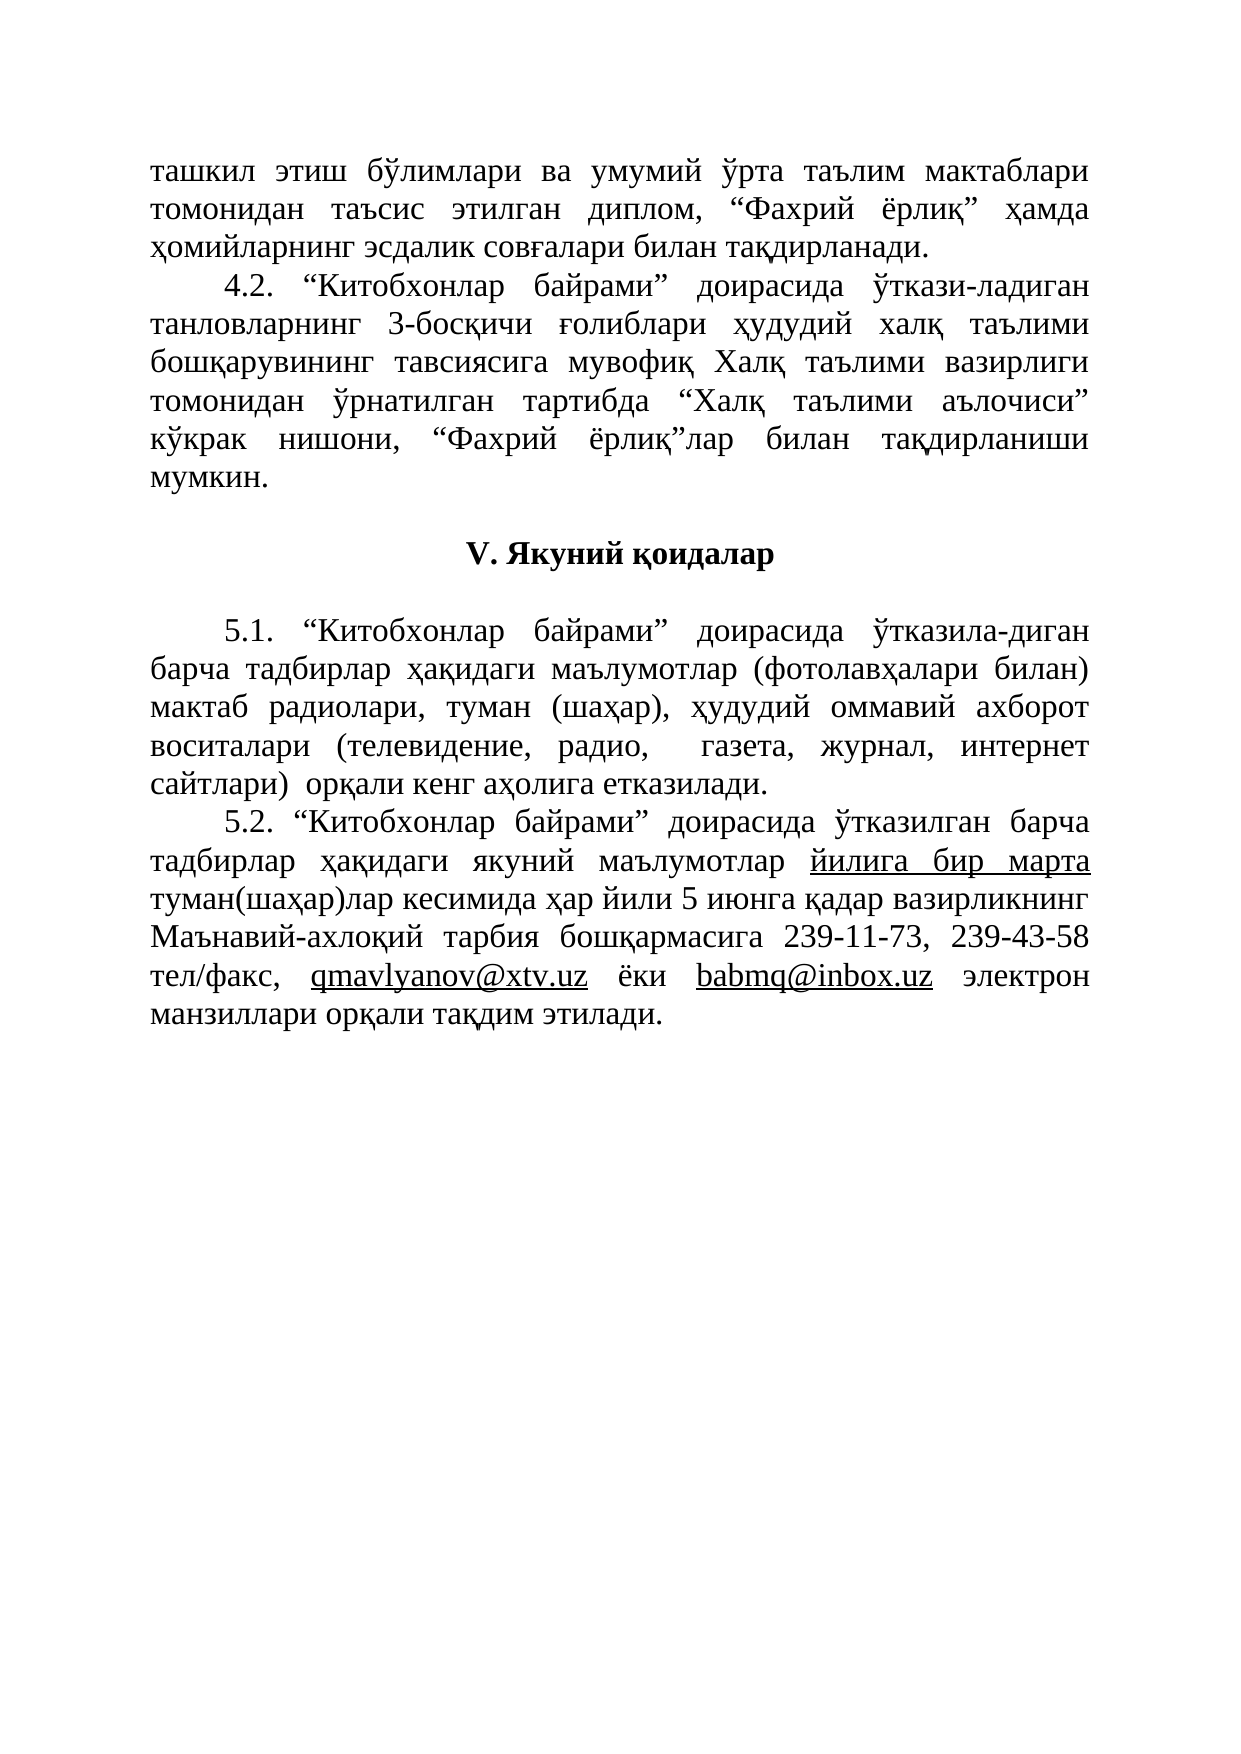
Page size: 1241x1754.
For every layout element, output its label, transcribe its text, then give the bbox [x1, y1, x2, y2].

text 5.2. “Китобхонлар байрами” доирасида ўтказилган барча тадбирлар ҳақидаги якуний маълумотлар йилига бир марта туман(шаҳар)лар кесимида ҳар йили 5 июнга қадар вазирликнинг Маънавий-ахлоқий тарбия бошқармасига 239-11-73, 239-43-58 тел/факс, qmavlyanov@xtv.uz ёки babmq@inbox.uz электрон манзиллари орқали тақдим этилади. [150, 802, 1090, 1032]
text 5.1. “Китобхонлар байрами” доирасида ўтказила-диган барча тадбирлар ҳақидаги маълумотлар (фотолавҳалари билан) мактаб радиолари, туман (шаҳар), ҳудудий оммавий ахборот воситалари (телевидение, радио, газета, журнал, интернет сайтлари) орқали кенг аҳолига етказилади. [150, 610, 1090, 802]
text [150, 150, 1090, 265]
text V. Якуний қоидалар [150, 533, 1090, 572]
text 4.2. “Китобхонлар байрами” доирасида ўткази-ладиган танловларнинг 3-босқичи ғолиблари ҳудудий халқ таълими бошқарувининг тавсиясига мувофиқ Халқ таълими вазирлиги томонидан ўрнатилган тартибда “Халқ таълими аълочиси” кўкрак нишони, “Фахрий ёрлиқ”лар билан тақдирланиши мумкин. [150, 265, 1090, 495]
